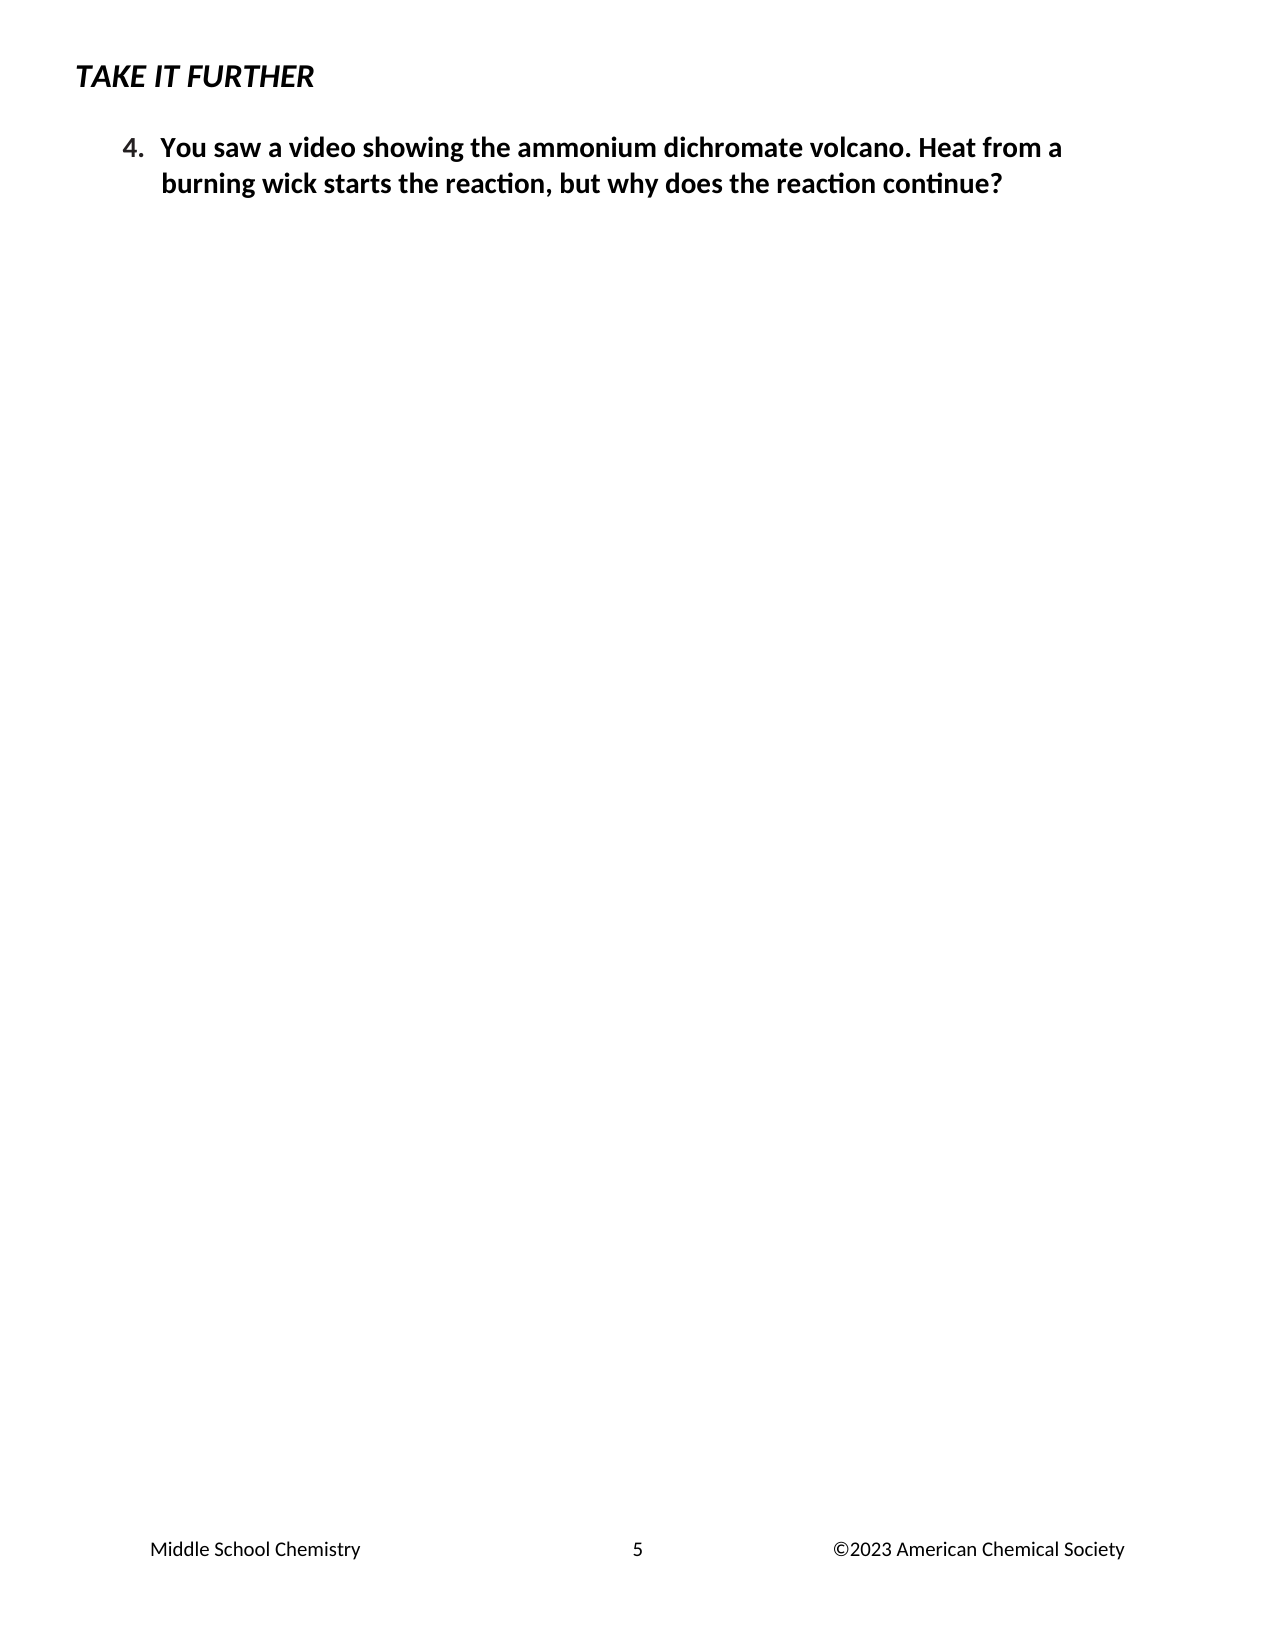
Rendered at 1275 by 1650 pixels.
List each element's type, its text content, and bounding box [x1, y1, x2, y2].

subtitle TAKE IT FURTHER [75, 54, 1200, 95]
list You saw a video showing the ammonium dichromate volcano. Heat from a burning wick starts the reaction, but why does the reaction continue? [122, 129, 1146, 200]
